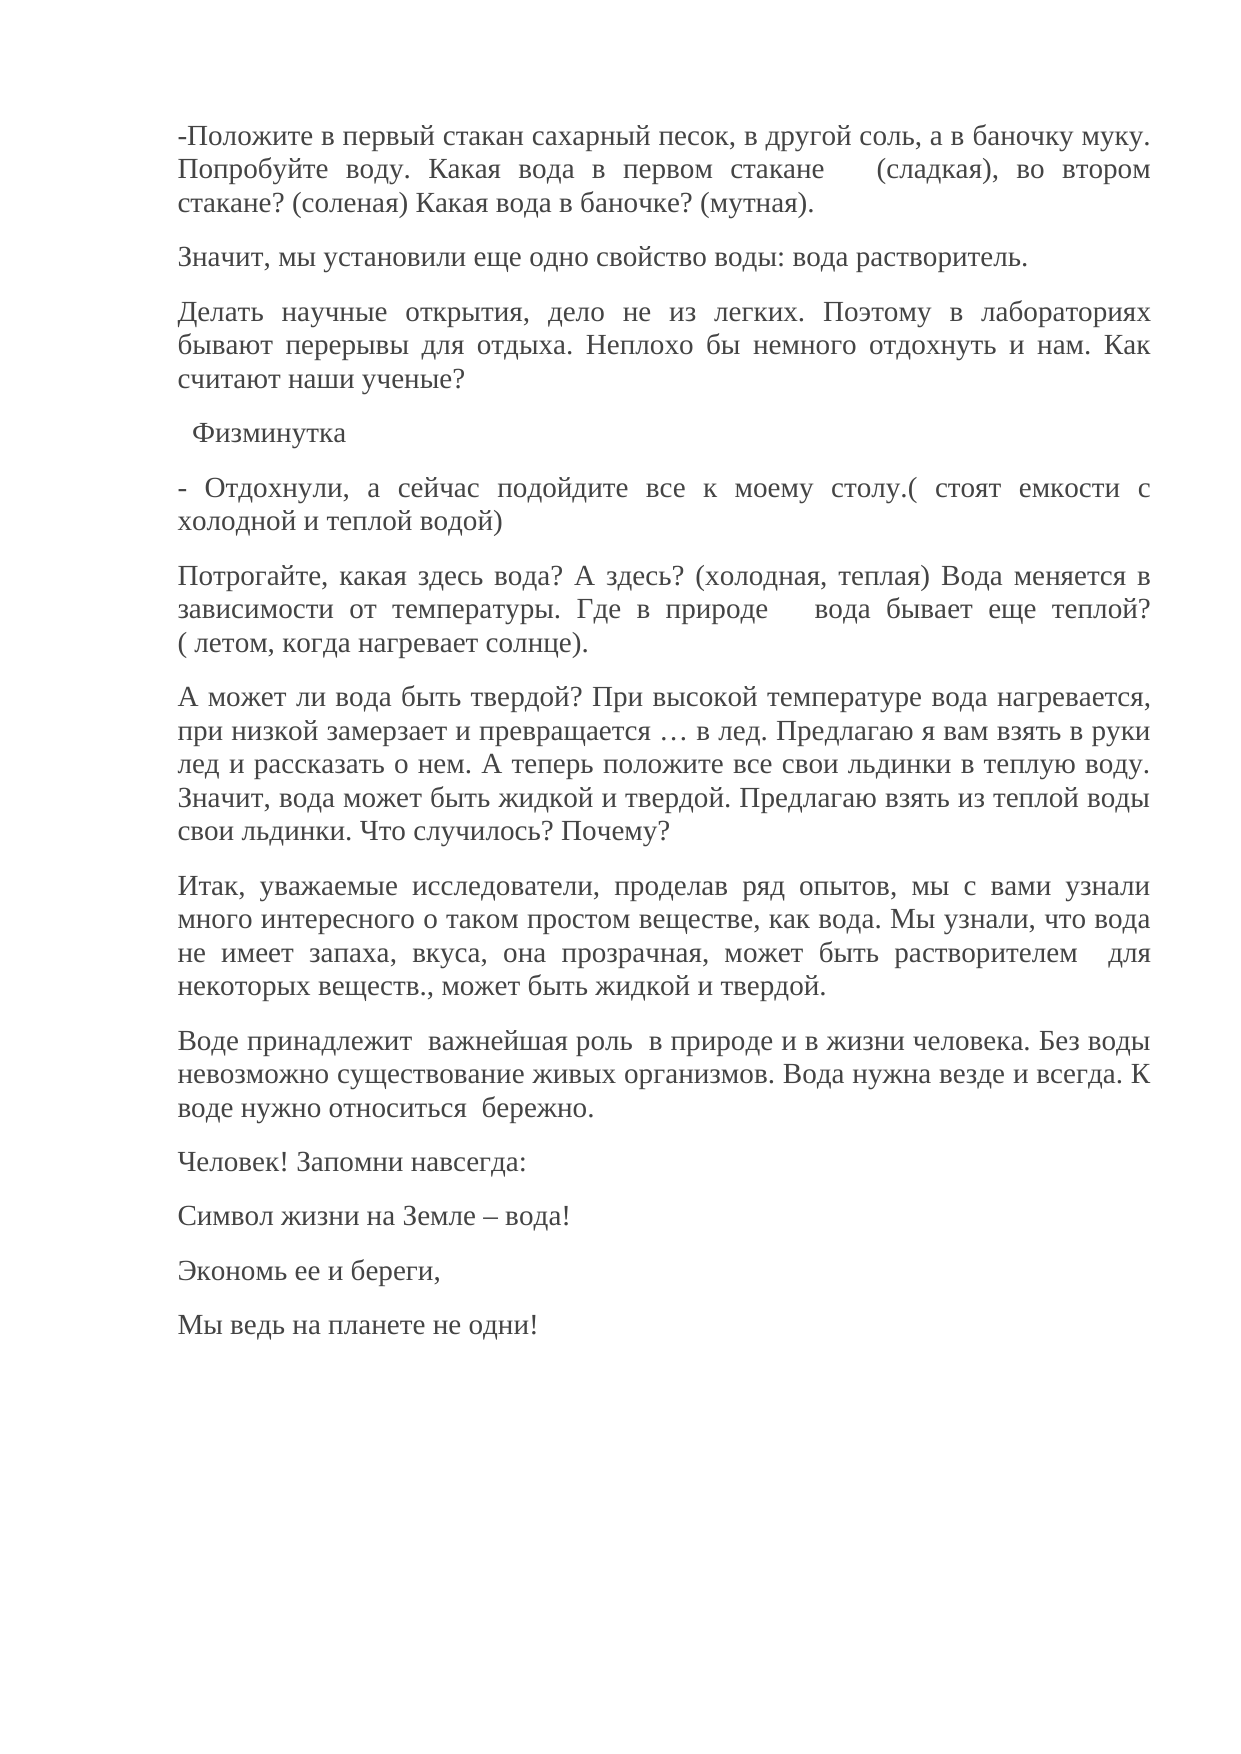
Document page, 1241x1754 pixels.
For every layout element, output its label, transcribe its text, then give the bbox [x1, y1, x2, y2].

text Итак, уважаемые исследователи, проделав ряд опытов, мы с вами узнали много интересного о таком простом веществе, как вода. Мы узнали, что вода не имеет запаха, вкуса, она прозрачная, может быть растворителем для некоторых веществ., может быть жидкой и твердой. [177, 868, 1152, 1002]
text - Отдохнули, а сейчас подойдите все к моему столу.( стоят емкости с холодной и теплой водой) [177, 470, 1152, 537]
text Делать научные открытия, дело не из легких. Поэтому в лабораториях бывают перерывы для отдыха. Неплохо бы немного отдохнуть и нам. Как считают наши ученые? [177, 294, 1152, 394]
text Экономь ее и береги, [177, 1253, 1152, 1286]
text Значит, мы установили еще одно свойство воды: вода растворитель. [177, 239, 1152, 273]
text -Положите в первый стакан сахарный песок, в другой соль, а в баночку муку. Попробуйте воду. Какая вода в первом стакане (сладкая), во втором стакане? (соленая) Какая вода в баночке? (мутная). [177, 118, 1152, 219]
text Символ жизни на Земле – вода! [177, 1198, 1152, 1232]
text Воде принадлежит важнейшая роль в природе и в жизни человека. Без воды невозможно существование живых организмов. Вода нужна везде и всегда. К воде нужно относиться бережно. [177, 1023, 1152, 1123]
text Человек! Запомни навсегда: [177, 1144, 1152, 1178]
text А может ли вода быть твердой? При высокой температуре вода нагревается, при низкой замерзает и превращается … в лед. Предлагаю я вам взять в руки лед и рассказать о нем. А теперь положите все свои льдинки в теплую воду. Значит, вода может быть жидкой и твердой. Предлагаю взять из теплой воды свои льдинки. Что случилось? Почему? [177, 679, 1152, 847]
text Мы ведь на планете не одни! [177, 1307, 1152, 1341]
text Потрогайте, какая здесь вода? А здесь? (холодная, теплая) Вода меняется в зависимости от температуры. Где в природе вода бывает еще теплой? ( летом, когда нагревает солнце). [177, 558, 1152, 658]
text Физминутка [177, 415, 1152, 449]
